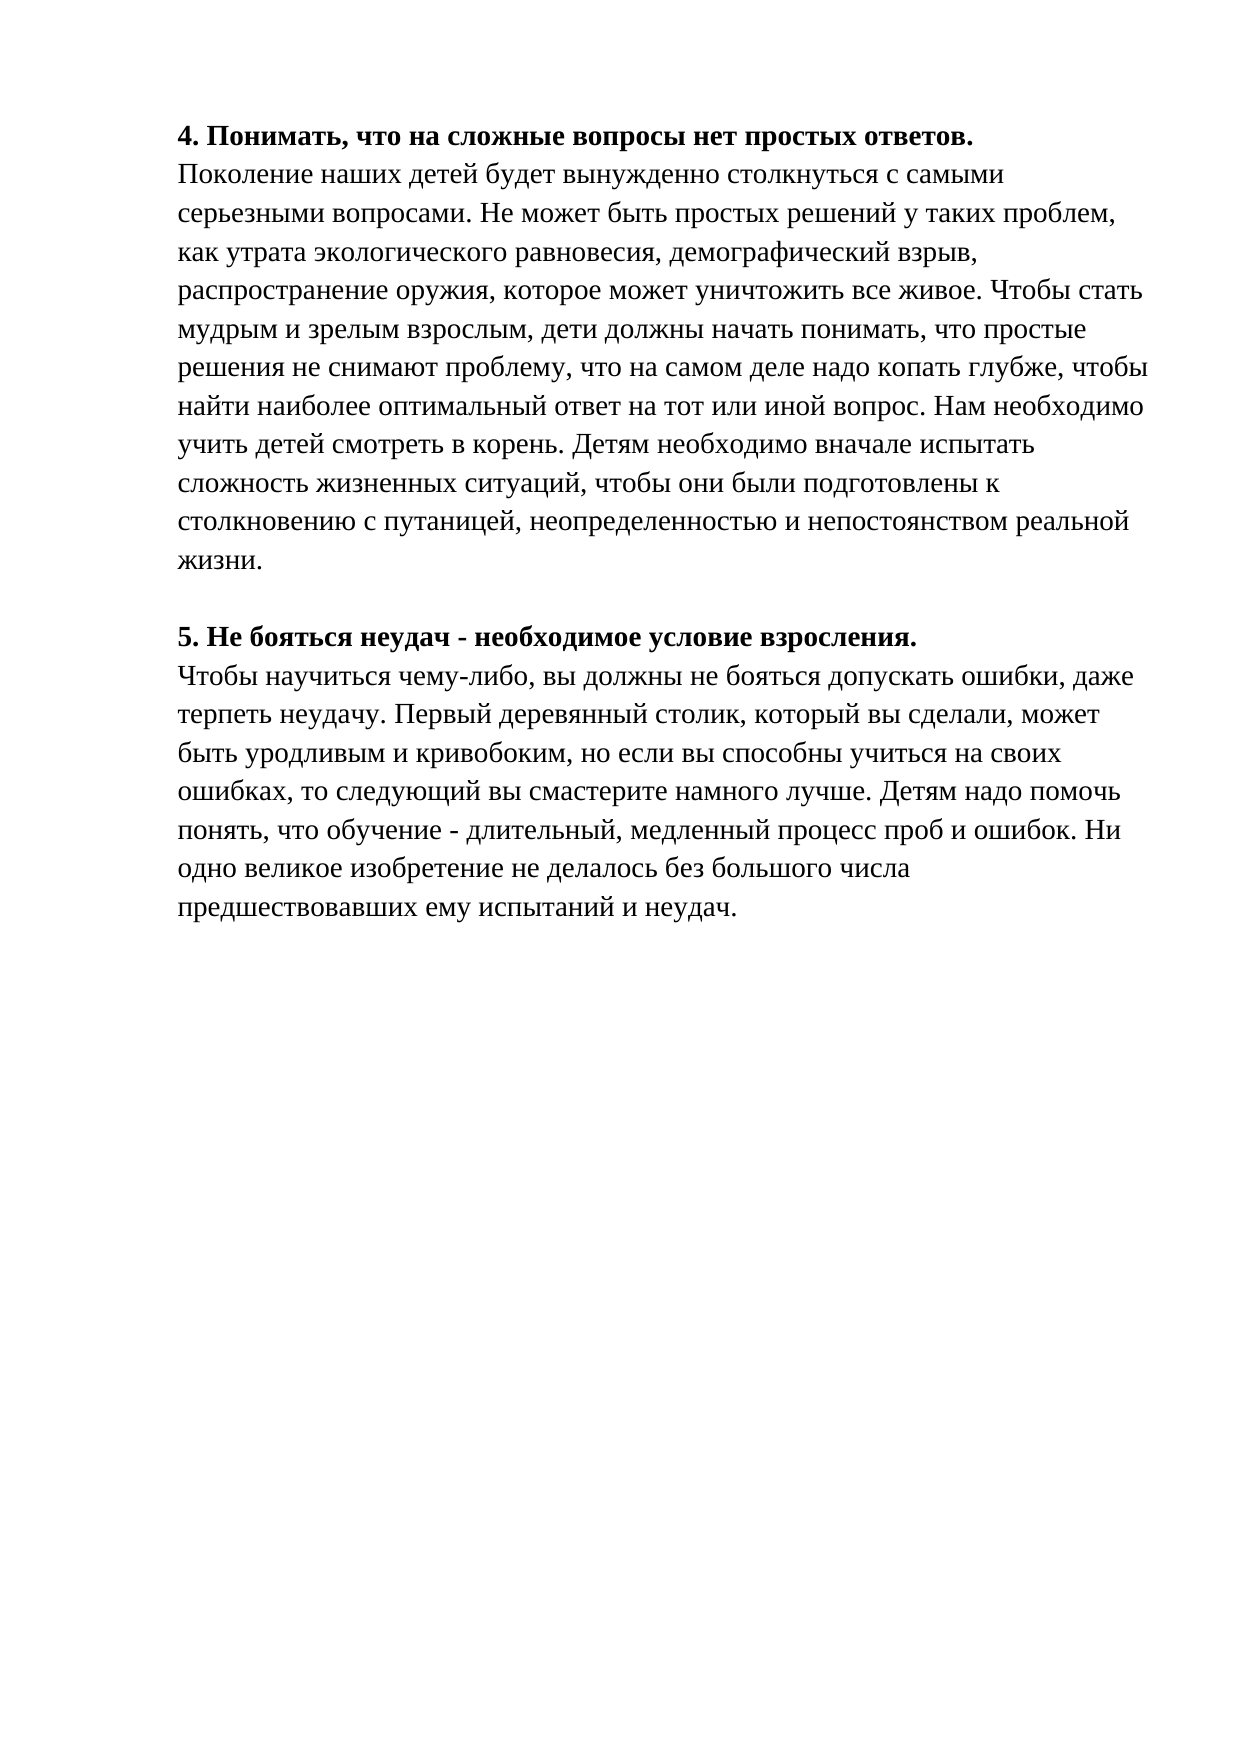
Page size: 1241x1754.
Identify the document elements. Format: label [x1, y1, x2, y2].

text [177, 118, 1152, 922]
